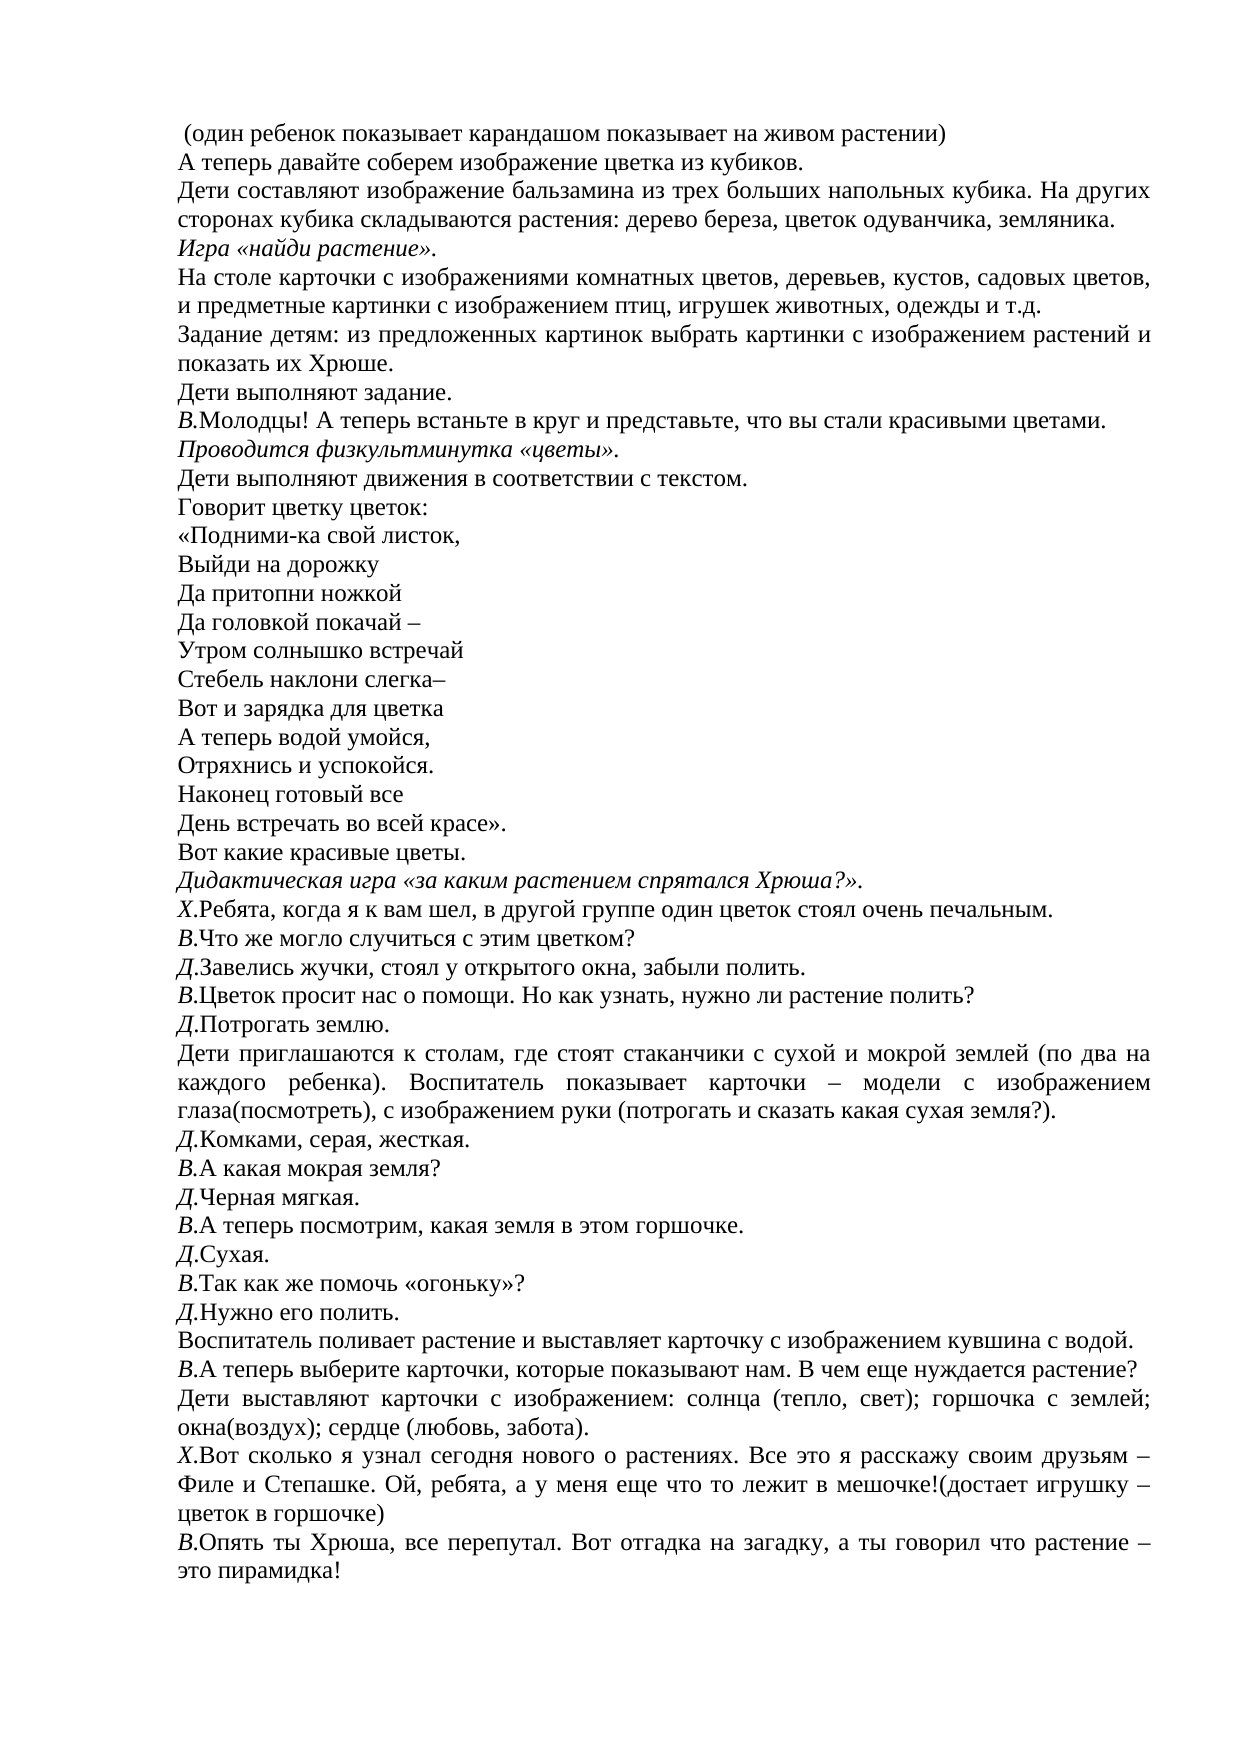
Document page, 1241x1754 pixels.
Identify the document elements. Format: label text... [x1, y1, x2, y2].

text Говорит цветку цветок: [177, 492, 1152, 521]
text Проводится физкультминутка «цветы». [177, 434, 1152, 463]
text В.Молодцы! А теперь встаньте в круг и представьте, что вы стали красивыми цветами. [177, 406, 1152, 434]
text (один ребенок показывает карандашом показывает на живом растении) [177, 118, 1152, 147]
text День встречать во всей красе». [177, 808, 1152, 837]
text Игра «найди растение». [177, 233, 1152, 262]
text Воспитатель поливает растение и выставляет карточку с изображением кувшина с водой. [177, 1326, 1152, 1354]
text А теперь давайте соберем изображение цветка из кубиков. [177, 147, 1152, 176]
text Выйди на дорожку [177, 549, 1152, 578]
text В.А теперь выберите карточки, которые показывают нам. В чем еще нуждается растение? [177, 1354, 1152, 1383]
text В.А какая мокрая земля? [177, 1153, 1152, 1182]
text Да головкой покачай – [177, 607, 1152, 636]
text Наконец готовый все [177, 779, 1152, 808]
text Д.Потрогать землю. [177, 1009, 1152, 1038]
text Д.Сухая. [177, 1239, 1152, 1268]
text Д.Нужно его полить. [177, 1297, 1152, 1326]
text Задание детям: из предложенных картинок выбрать картинки с изображением растений и показать их Хрюше. [177, 319, 1152, 377]
text Да притопни ножкой [177, 578, 1152, 607]
text Д.Комками, серая, жесткая. [177, 1124, 1152, 1153]
text В.Так как же помочь «огоньку»? [177, 1268, 1152, 1297]
text Отряхнись и успокойся. [177, 751, 1152, 779]
text Х.Вот сколько я узнал сегодня нового о растениях. Все это я расскажу своим друзьям – Филе и Степашке. Ой, ребята, а у меня еще что то лежит в мешочке!(достает игрушку – цветок в горшочке) [177, 1441, 1152, 1527]
text Х.Ребята, когда я к вам шел, в другой группе один цветок стоял очень печальным. [177, 894, 1152, 923]
text Утром солнышко встречай [177, 636, 1152, 664]
text В.А теперь посмотрим, какая земля в этом горшочке. [177, 1211, 1152, 1239]
text Стебель наклони слегка– [177, 664, 1152, 693]
text Вот и зарядка для цветка [177, 693, 1152, 722]
text Вот какие красивые цветы. [177, 837, 1152, 866]
text Дети приглашаются к столам, где стоят стаканчики с сухой и мокрой землей (по два на каждого ребенка). Воспитатель показывает карточки – модели с изображением глаза(посмотреть), с изображением руки (потрогать и сказать какая сухая земля?). [177, 1038, 1152, 1124]
text В.Что же могло случиться с этим цветком? [177, 923, 1152, 952]
text Дети составляют изображение бальзамина из трех больших напольных кубика. На других сторонах кубика складываются растения: дерево береза, цветок одуванчика, земляника. [177, 176, 1152, 233]
text «Подними-ка свой листок, [177, 521, 1152, 549]
text В.Опять ты Хрюша, все перепутал. Вот отгадка на загадку, а ты говорил что растение – это пирамидка! [177, 1527, 1152, 1584]
text А теперь водой умойся, [177, 722, 1152, 751]
text На столе карточки с изображениями комнатных цветов, деревьев, кустов, садовых цветов, и предметные картинки с изображением птиц, игрушек животных, одежды и т.д. [177, 262, 1152, 319]
text Дидактическая игра «за каким растением спрятался Хрюша?». [177, 866, 1152, 894]
text Дети выполняют движения в соответствии с текстом. [177, 463, 1152, 492]
text В.Цветок просит нас о помощи. Но как узнать, нужно ли растение полить? [177, 981, 1152, 1009]
text Д.Черная мягкая. [177, 1182, 1152, 1211]
text Дети выполняют задание. [177, 377, 1152, 406]
text Д.Завелись жучки, стоял у открытого окна, забыли полить. [177, 952, 1152, 981]
text Дети выставляют карточки с изображением: солнца (тепло, свет); горшочка с землей; окна(воздух); сердце (любовь, забота). [177, 1383, 1152, 1441]
